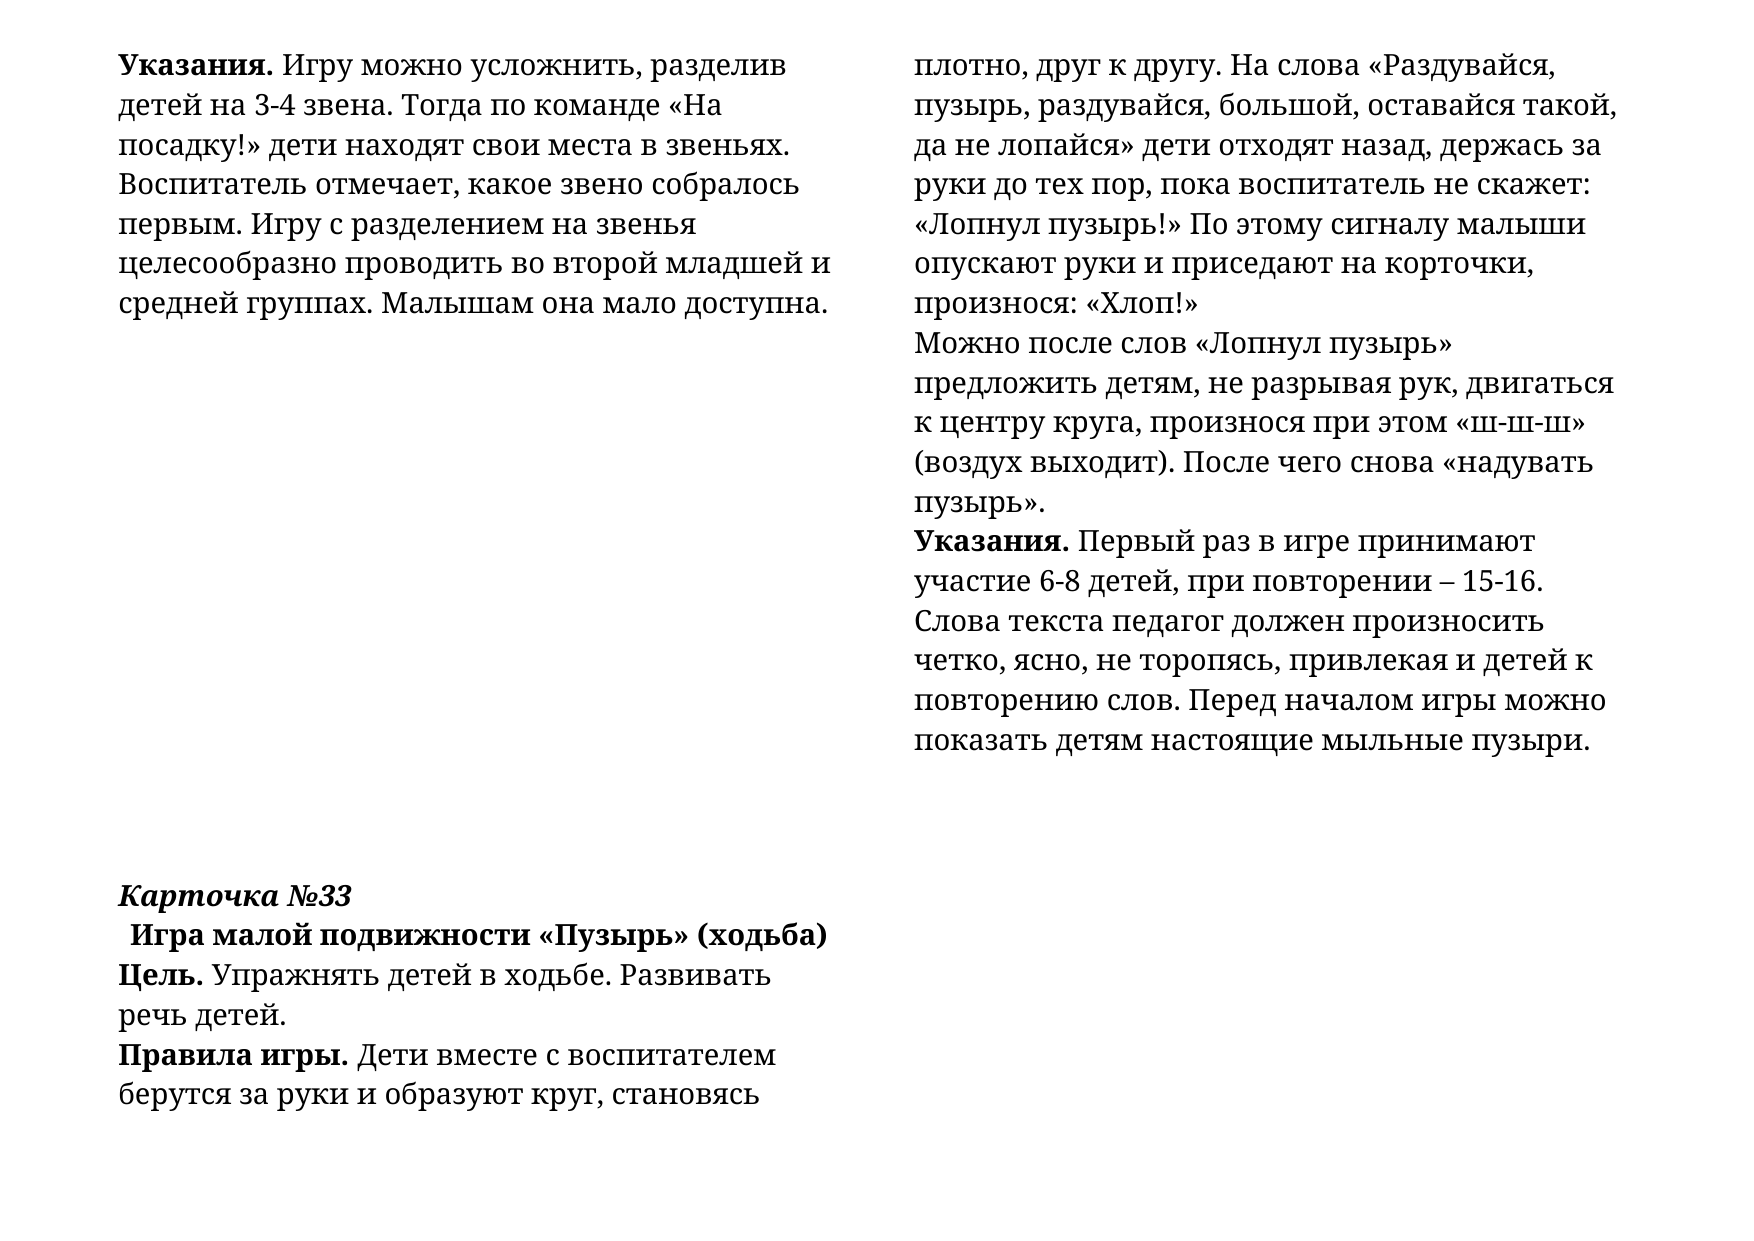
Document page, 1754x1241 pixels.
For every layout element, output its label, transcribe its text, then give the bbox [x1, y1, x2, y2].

text Указания. Первый раз в игре принимают участие 6-8 детей, при повторении – 15-16. Слова текста педагог должен произносить четко, ясно, не торопясь, привлекая и детей к повторению слов. Перед началом игры можно показать детям настоящие мыльные пузыри. [914, 521, 1636, 759]
text Карточка №33 [118, 875, 840, 915]
text Игра малой подвижности «Пузырь» (ходьба) [118, 915, 840, 954]
text Цель. Упражнять детей в ходьбе. Развивать речь детей. [118, 954, 840, 1034]
text Правила игры. Дети вместе с воспитателем берутся за руки и образуют круг, становясь плотно, друг к другу. На слова «Раздувайся, пузырь, раздувайся, большой, оставайся такой, да не лопайся» дети отходят назад, держась за руки до тех пор, пока воспитатель не скажет: «Лопнул пузырь!» По этому сигналу малыши опускают руки и приседают на корточки, произнося: «Хлоп!» [118, 1034, 840, 1113]
text Указания. Игру можно усложнить, разделив детей на 3-4 звена. Тогда по команде «На посадку!» дети находят свои места в звеньях. Воспитатель отмечает, какое звено собралось первым. Игру с разделением на звенья целесообразно проводить во второй младшей и средней группах. Малышам она мало доступна. [118, 44, 840, 322]
text Правила игры. Дети вместе с воспитателем берутся за руки и образуют круг, становясь плотно, друг к другу. На слова «Раздувайся, пузырь, раздувайся, большой, оставайся такой, да не лопайся» дети отходят назад, держась за руки до тех пор, пока воспитатель не скажет: «Лопнул пузырь!» По этому сигналу малыши опускают руки и приседают на корточки, произнося: «Хлоп!» [914, 44, 1636, 322]
text Можно после слов «Лопнул пузырь» предложить детям, не разрывая рук, двигаться к центру круга, произнося при этом «ш-ш-ш» (воздух выходит). После чего снова «надувать пузырь». [914, 322, 1636, 521]
